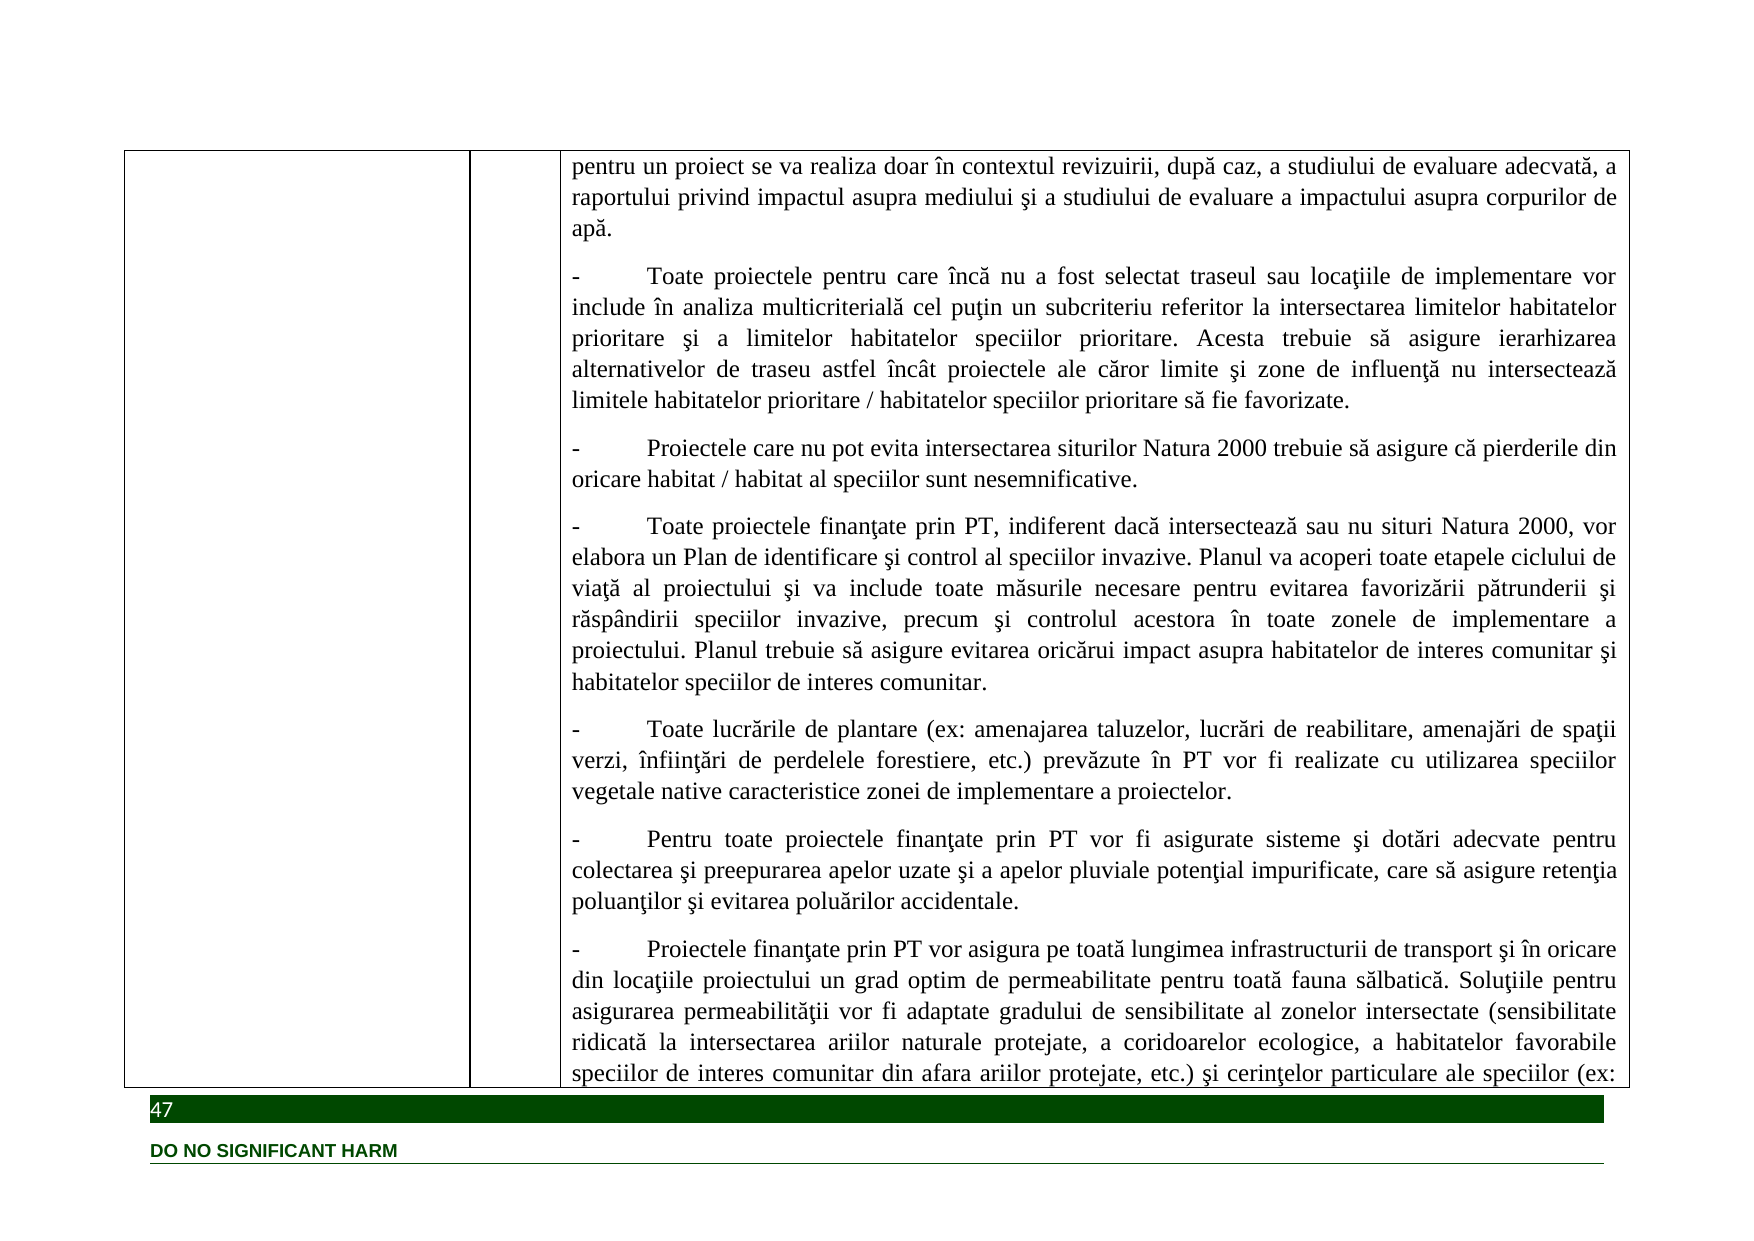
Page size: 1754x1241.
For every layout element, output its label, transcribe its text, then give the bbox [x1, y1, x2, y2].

table_cell X [471, 151, 560, 1087]
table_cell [125, 151, 469, 1087]
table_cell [561, 151, 1629, 1087]
